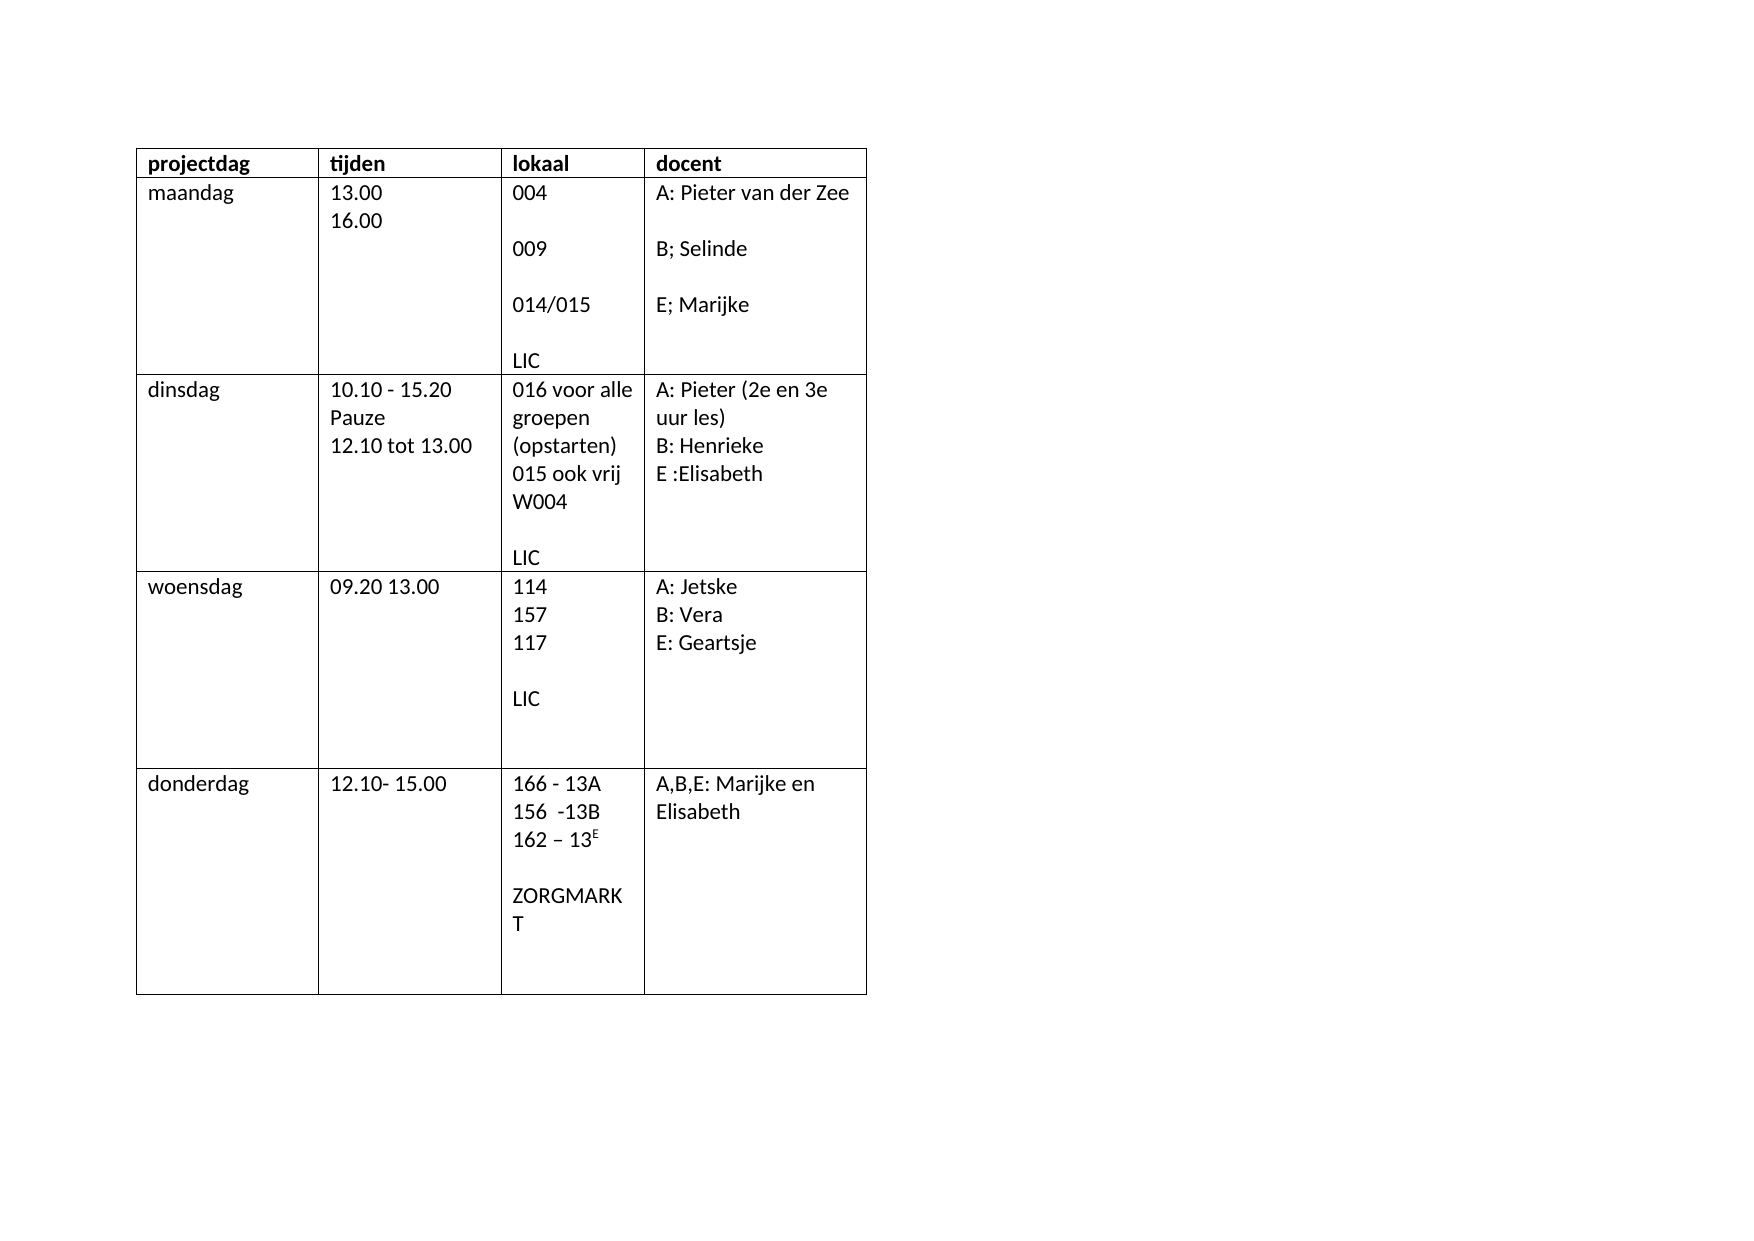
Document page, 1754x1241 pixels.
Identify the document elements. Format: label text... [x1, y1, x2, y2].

table_cell donderdag [137, 769, 318, 993]
table_header projectdag [137, 149, 318, 177]
table_cell maandag [137, 178, 318, 374]
table_cell 016 voor alle groepen (opstarten) 015 ook vrij W004 LIC [502, 375, 644, 571]
table_cell 10.10 - 15.20 Pauze 12.10 tot 13.00 [319, 375, 501, 571]
table_cell A: Pieter van der Zee B; Selinde E; Marijke [645, 178, 866, 374]
table_header docent [645, 149, 866, 177]
table_cell 09.20 13.00 [319, 572, 501, 768]
table_cell dinsdag [137, 375, 318, 571]
table_cell 13.00 16.00 [319, 178, 501, 374]
table_cell A: Jetske B: Vera E: Geartsje [645, 572, 866, 768]
table_cell 114 157 117 LIC [502, 572, 644, 768]
table_cell 004 009 014/015 LIC [502, 178, 644, 374]
table_header tijden [319, 149, 501, 177]
table_cell woensdag [137, 572, 318, 768]
table_cell A: Pieter (2e en 3e uur les) B: Henrieke E :Elisabeth [645, 375, 866, 571]
table_cell 166 - 13A 156 -13B 162 – 13E ZORGMARKT [502, 769, 644, 993]
table_header lokaal [502, 149, 644, 177]
table_cell 12.10- 15.00 [319, 769, 501, 993]
table_cell A,B,E: Marijke en Elisabeth [645, 769, 866, 993]
